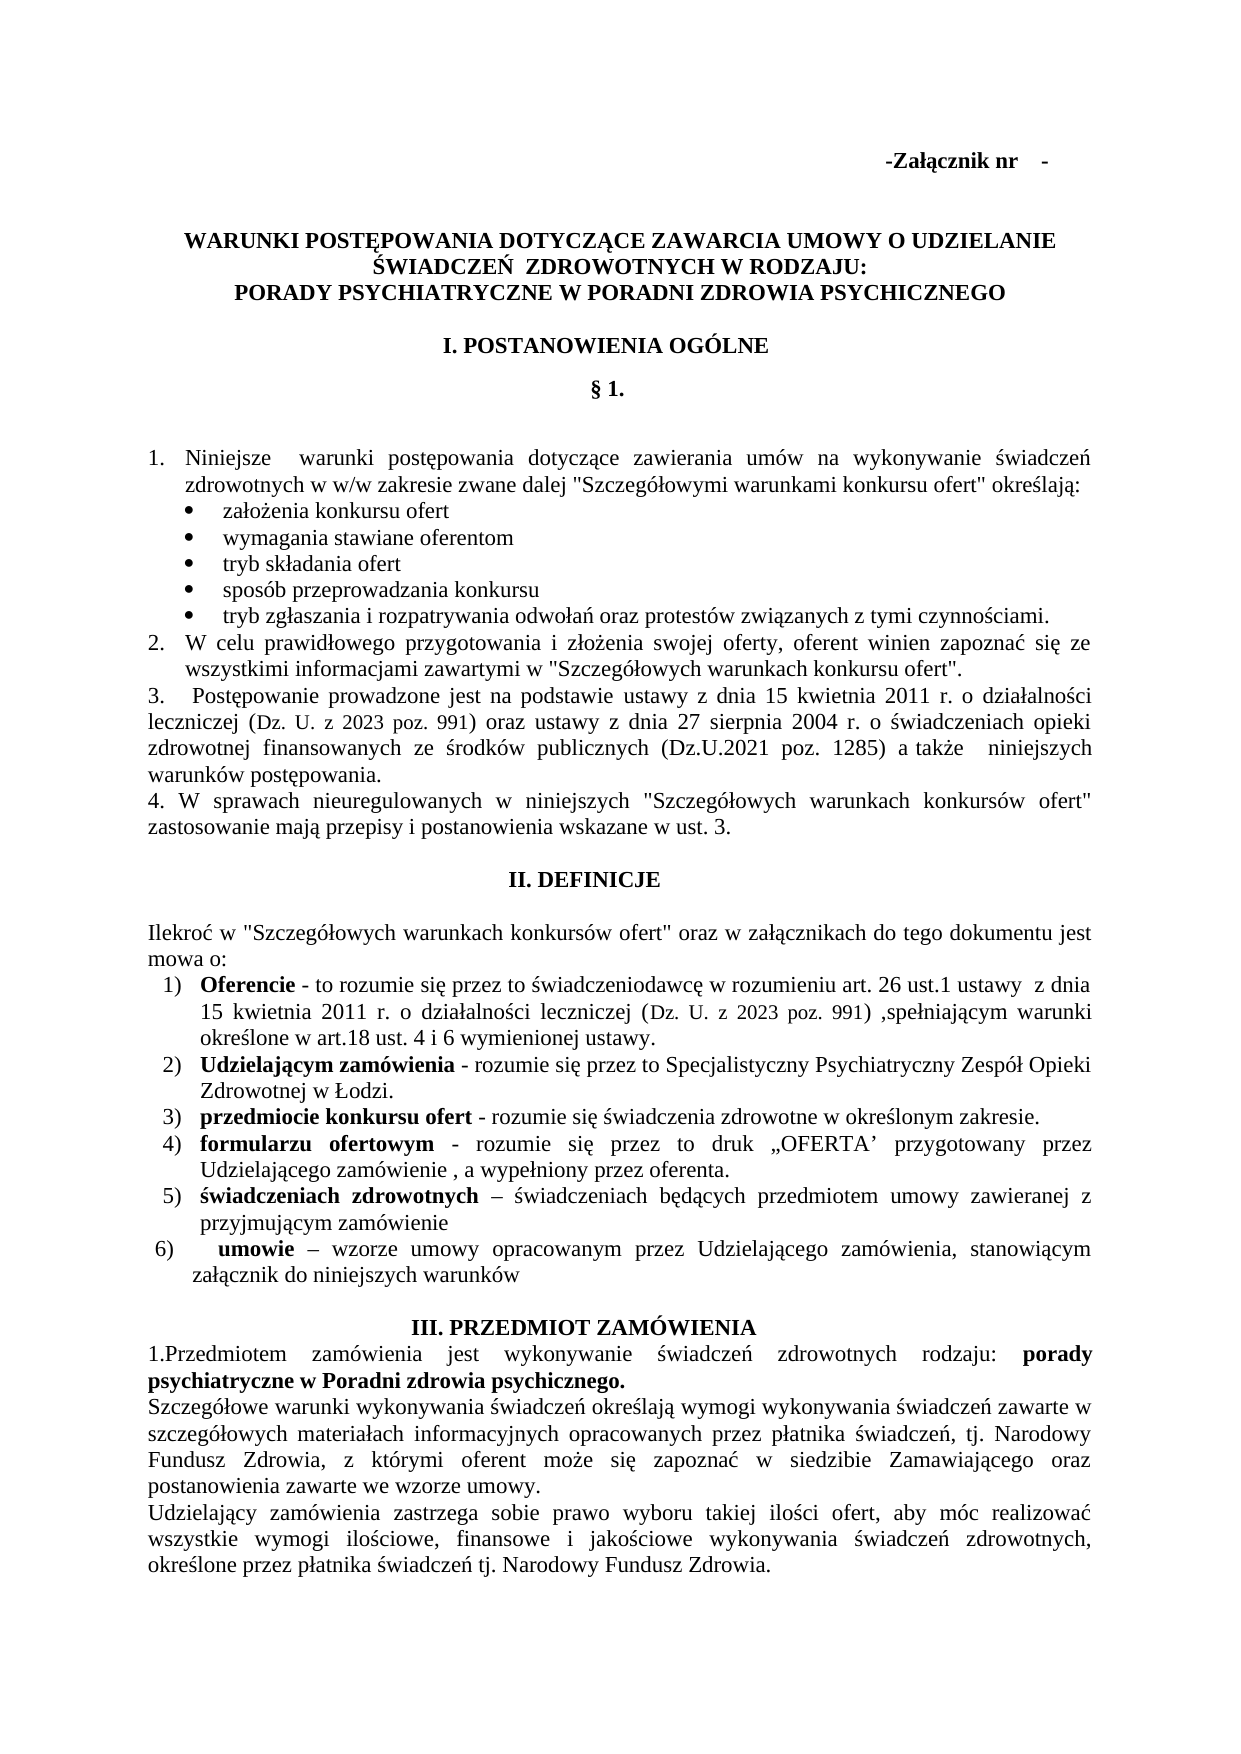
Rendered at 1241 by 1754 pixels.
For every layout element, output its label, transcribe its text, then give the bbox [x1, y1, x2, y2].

list W celu prawidłowego przygotowania i złożenia swojej oferty, oferent winien zapoznać się ze wszystkimi informacjami zawartymi w "Szczegółowych warunkach konkursu ofert". [148, 629, 1093, 682]
text WARUNKI POSTĘPOWANIA DOTYCZĄCE ZAWARCIA UMOWY O UDZIELANIE ŚWIADCZEŃ ZDROWOTNYCH W RODZAJU: [148, 227, 1093, 279]
list formularzu ofertowym - rozumie się przez to druk „OFERTA’ przygotowany przez Udzielającego zamówienie , a wypełniony przez oferenta. [162, 1130, 1093, 1182]
list przedmiocie konkursu ofert - rozumie się świadczenia zdrowotne w określonym zakresie. [162, 1103, 1093, 1130]
list sposób przeprowadzania konkursu [185, 576, 1093, 603]
text 1.Przedmiotem zamówienia jest wykonywanie świadczeń zdrowotnych rodzaju: porady psychiatryczne w Poradni zdrowia psychicznego. [148, 1341, 1093, 1393]
list Oferencie - to rozumie się przez to świadczeniodawcę w rozumieniu art. 26 ust.1 ustawy z dnia 15 kwietnia 2011 r. o działalności leczniczej (Dz. U. z 2023 poz. 991) ,spełniającym warunki określone w art.18 ust. 4 i 6 wymienionej ustawy. [162, 972, 1093, 1051]
text PORADY PSYCHIATRYCZNE W PORADNI ZDROWIA PSYCHICZNEGO [148, 279, 1093, 306]
text -Załącznik nr - [148, 148, 1093, 174]
list Niniejsze warunki postępowania dotyczące zawierania umów na wykonywanie świadczeń zdrowotnych w w/w zakresie zwane dalej "Szczegółowymi warunkami konkursu ofert" określają: [148, 444, 1093, 497]
list tryb zgłaszania i rozpatrywania odwołań oraz protestów związanych z tymi czynnościami. [185, 603, 1093, 629]
text Szczegółowe warunki wykonywania świadczeń określają wymogi wykonywania świadczeń zawarte w szczegółowych materiałach informacyjnych opracowanych przez płatnika świadczeń, tj. Narodowy Fundusz Zdrowia, z którymi oferent może się zapoznać w siedzibie Zamawiającego oraz postanowienia zawarte we wzorze umowy. [148, 1393, 1093, 1499]
text 4. W sprawach nieuregulowanych w niniejszych "Szczegółowych warunkach konkursów ofert" zastosowanie mają przepisy i postanowienia wskazane w ust. 3. [148, 787, 1093, 840]
text Udzielający zamówienia zastrzega sobie prawo wyboru takiej ilości ofert, aby móc realizować wszystkie wymogi ilościowe, finansowe i jakościowe wykonywania świadczeń zdrowotnych, określone przez płatnika świadczeń tj. Narodowy Fundusz Zdrowia. [148, 1499, 1093, 1578]
text § 1. [148, 375, 1093, 401]
text 3. Postępowanie prowadzone jest na podstawie ustawy z dnia 15 kwietnia 2011 r. o działalności leczniczej (Dz. U. z 2023 poz. 991) oraz ustawy z dnia 27 sierpnia 2004 r. o świadczeniach opieki zdrowotnej finansowanych ze środków publicznych (Dz.U.2021 poz. 1285) a także niniejszych warunków postępowania. [148, 682, 1093, 787]
list świadczeniach zdrowotnych – świadczeniach będących przedmiotem umowy zawieranej z przyjmującym zamówienie [162, 1182, 1093, 1235]
text Ilekroć w "Szczegółowych warunkach konkursów ofert" oraz w załącznikach do tego dokumentu jest mowa o: [148, 919, 1093, 972]
list założenia konkursu ofert [185, 497, 1093, 523]
text II. DEFINICJE [297, 866, 1093, 892]
subtitle I. POSTANOWIENIA OGÓLNE [148, 332, 1093, 358]
list umowie – wzorze umowy opracowanym przez Udzielającego zamówienia, stanowiącym załącznik do niniejszych warunków [154, 1235, 1093, 1288]
list wymagania stawiane oferentom [185, 523, 1093, 550]
list Udzielającym zamówienia - rozumie się przez to Specjalistyczny Psychiatryczny Zespół Opieki Zdrowotnej w Łodzi. [162, 1051, 1093, 1103]
list tryb składania ofert [185, 550, 1093, 576]
text III. PRZEDMIOT ZAMÓWIENIA [297, 1314, 1093, 1341]
